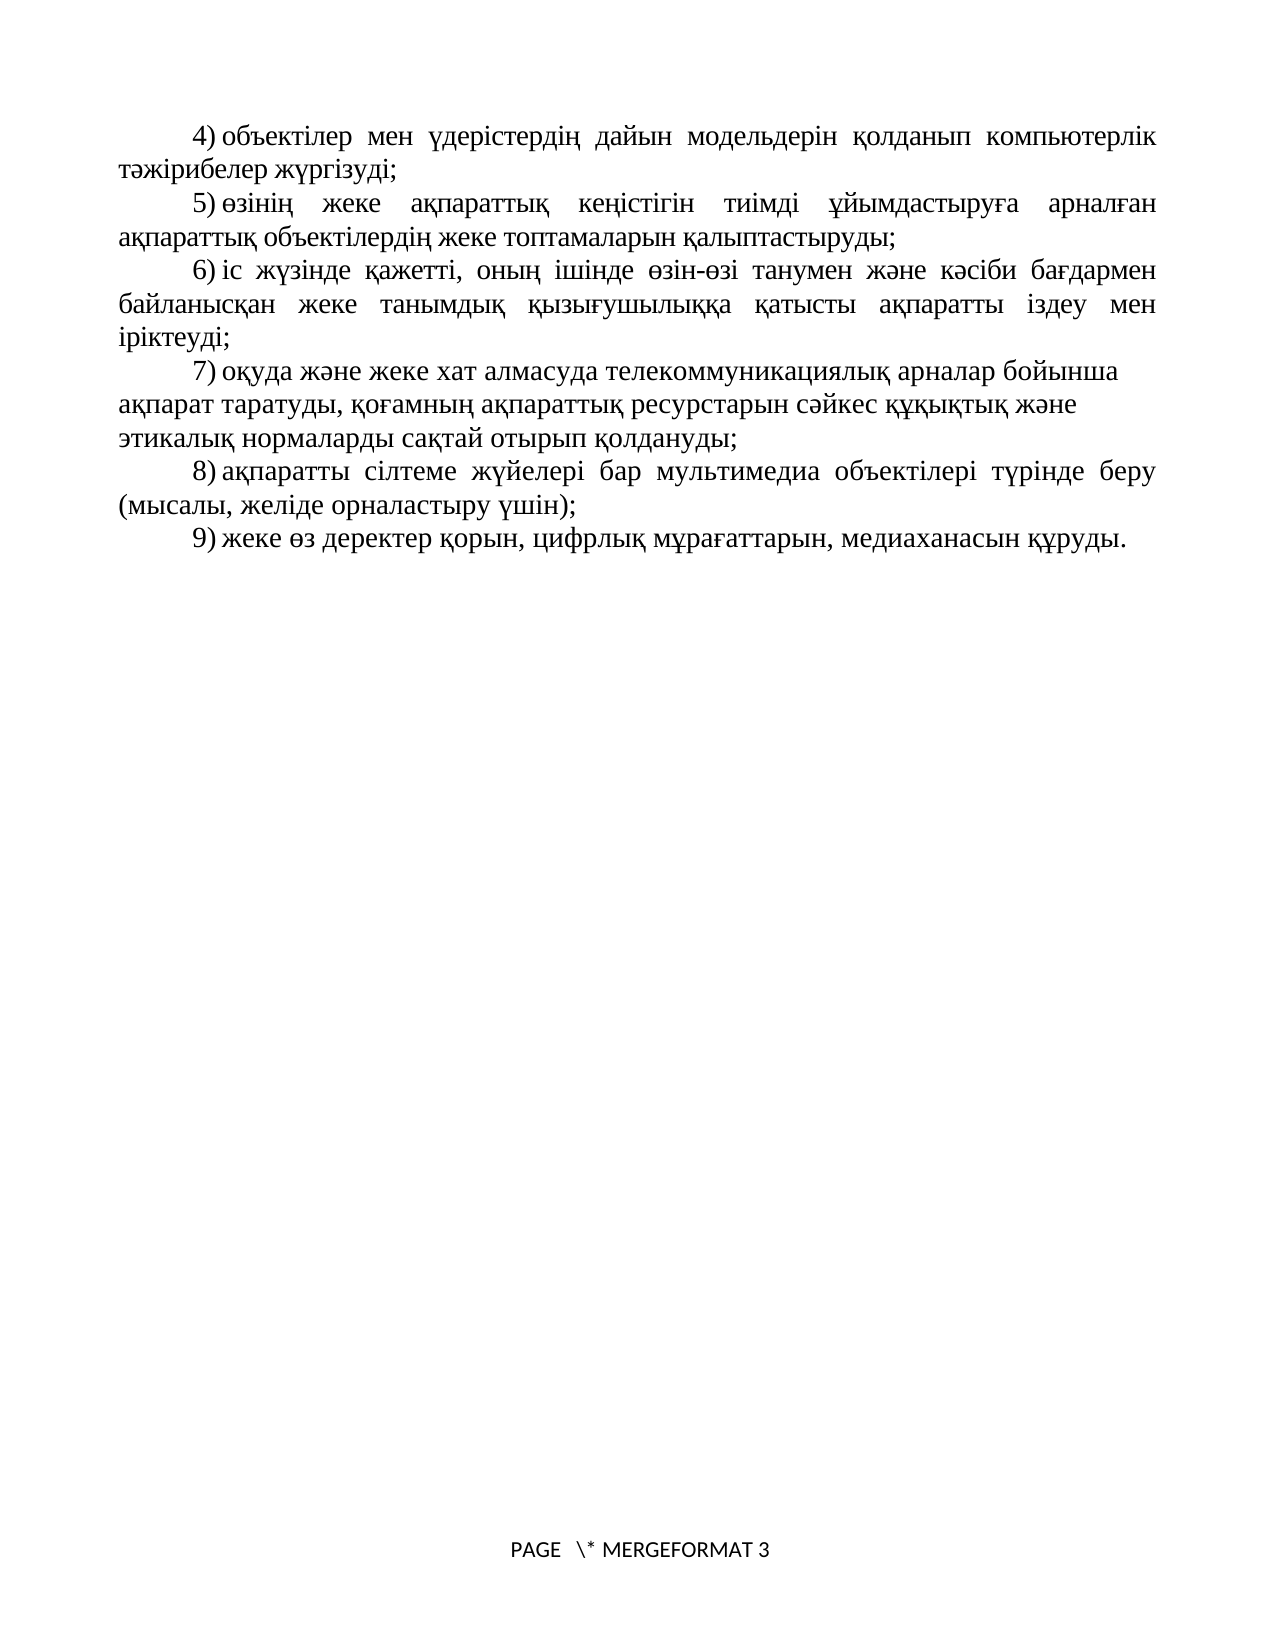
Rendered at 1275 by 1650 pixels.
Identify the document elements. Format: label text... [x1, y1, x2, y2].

list ақпаратты сілтеме жүйелері бар мультимедиа объектілері түрінде беру (мысалы, желіде орналастыру үшін); [118, 453, 1157, 521]
list жеке өз деректер қорын, цифрлық мұрағаттарын, медиаханасын құруды. [118, 521, 1157, 554]
list оқуда және жеке хат алмасуда телекоммуникациялық арналар бойынша ақпарат таратуды, қоғамның ақпараттық ресурстарын сәйкес құқықтық және этикалық нормаларды сақтай отырып қолдануды; [118, 353, 1157, 453]
list іс жүзінде қажетті, оның ішінде өзін-өзі танумен және кәсіби бағдармен байланысқан жеке танымдық қызығушылыққа қатысты ақпаратты іздеу мен іріктеуді; [118, 252, 1157, 353]
list объектілер мен үдерістердің дайын модельдерін қолданып компьютерлік тәжірибелер жүргізуді; [118, 118, 1157, 185]
list өзінің жеке ақпараттық кеңістігін тиімді ұйымдастыруға арналған ақпараттық объектілердің жеке топтамаларын қалыптастыруды; [118, 185, 1157, 252]
